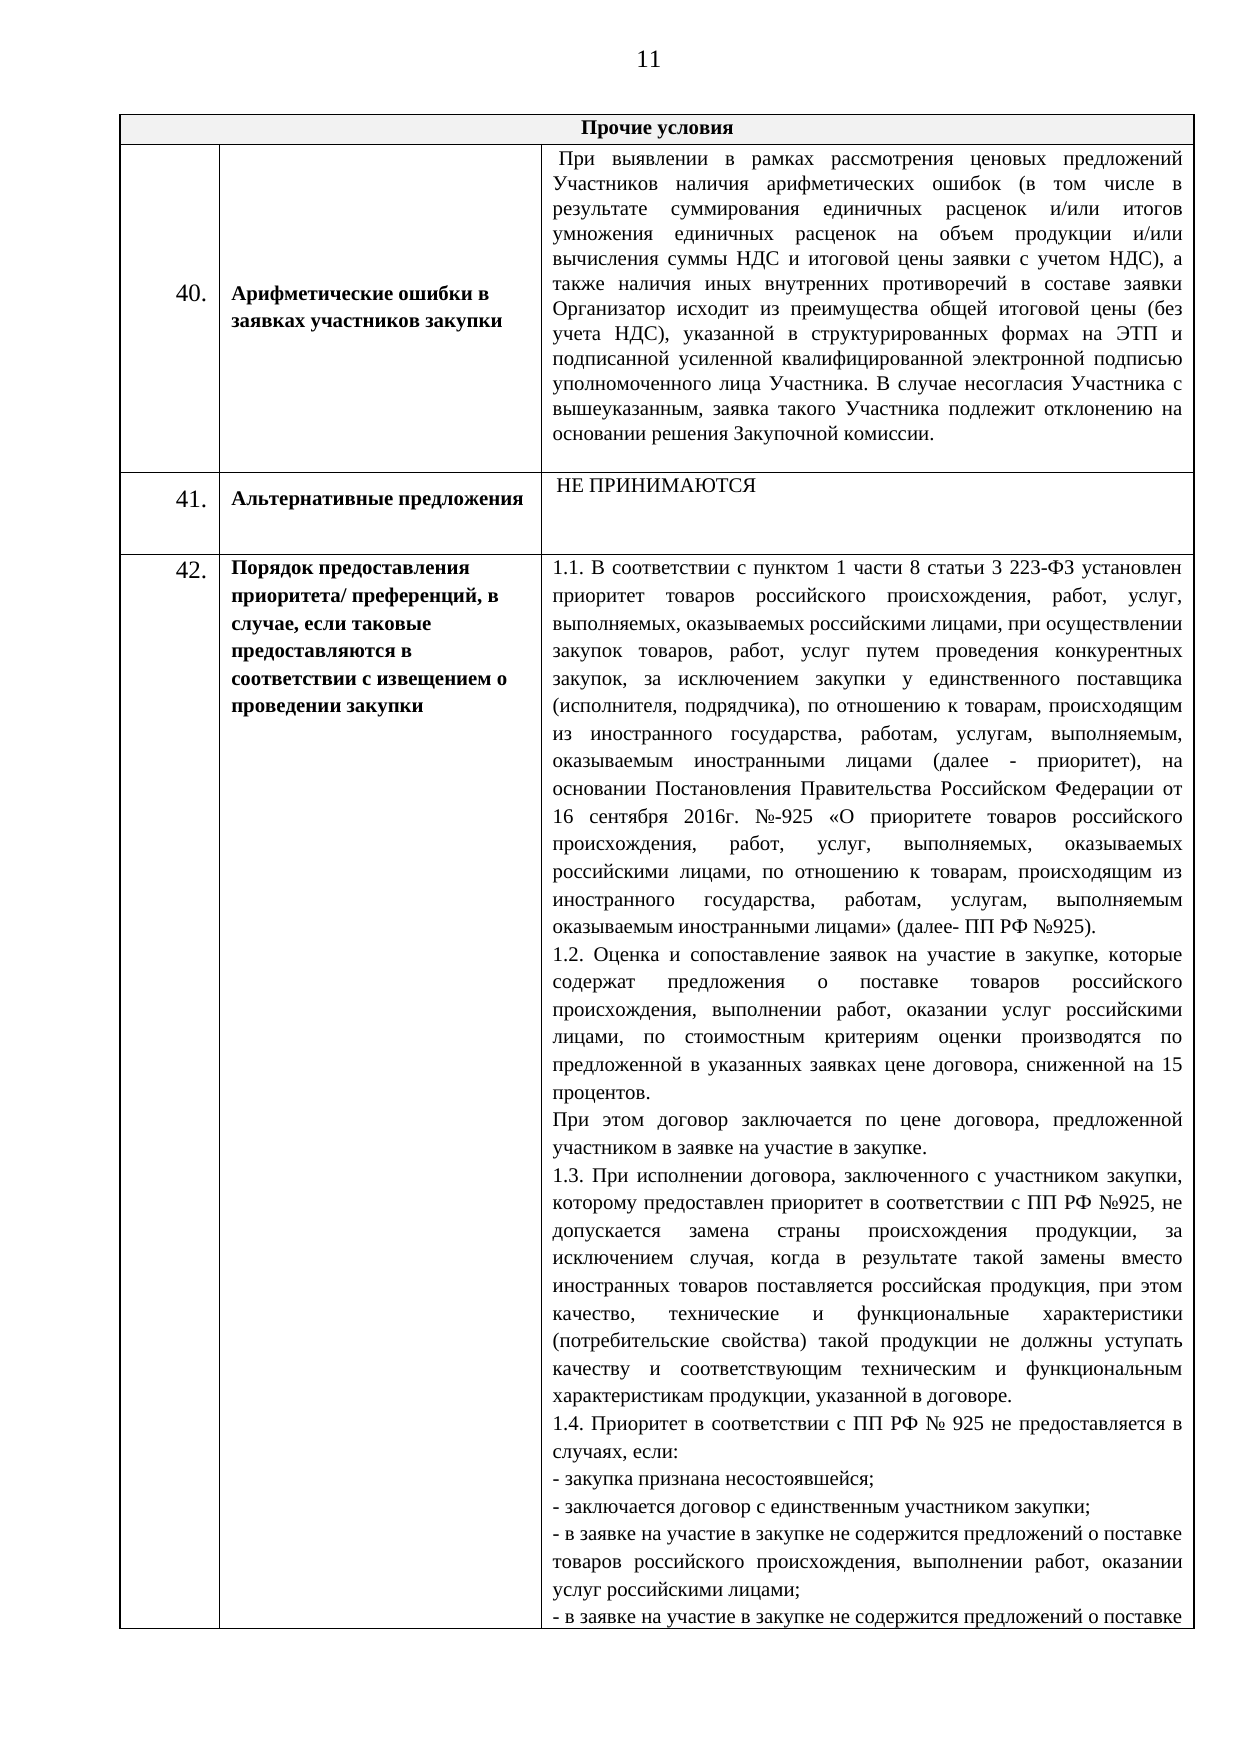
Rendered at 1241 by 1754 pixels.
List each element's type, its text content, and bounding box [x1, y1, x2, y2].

table_cell При выявлении в рамках рассмотрения ценовых предложений Участников наличия арифметических ошибок (в том числе в результате суммирования единичных расценок и/или итогов умножения единичных расценок на объем продукции и/или вычисления суммы НДС и итоговой цены заявки с учетом НДС), а также наличия иных внутренних противоречий в составе заявки Организатор исходит из преимущества общей итоговой цены (без учета НДС), указанной в структурированных формах на ЭТП и подписанной усиленной квалифицированной электронной подписью уполномоченного лица Участника. В случае несогласия Участника с вышеуказанным, заявка такого Участника подлежит отклонению на основании решения Закупочной комиссии. [542, 145, 1193, 472]
table_cell [121, 473, 219, 554]
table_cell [542, 555, 1193, 1628]
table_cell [220, 555, 541, 1628]
table_cell Арифметические ошибки в заявках участников закупки [220, 145, 541, 472]
table_cell Альтернативные предложения [220, 473, 541, 554]
table_cell Прочие условия [121, 115, 1193, 144]
table_cell [121, 555, 219, 1628]
table_cell [121, 145, 219, 472]
table_cell НЕ ПРИНИМАЮТСЯ [542, 473, 1193, 554]
